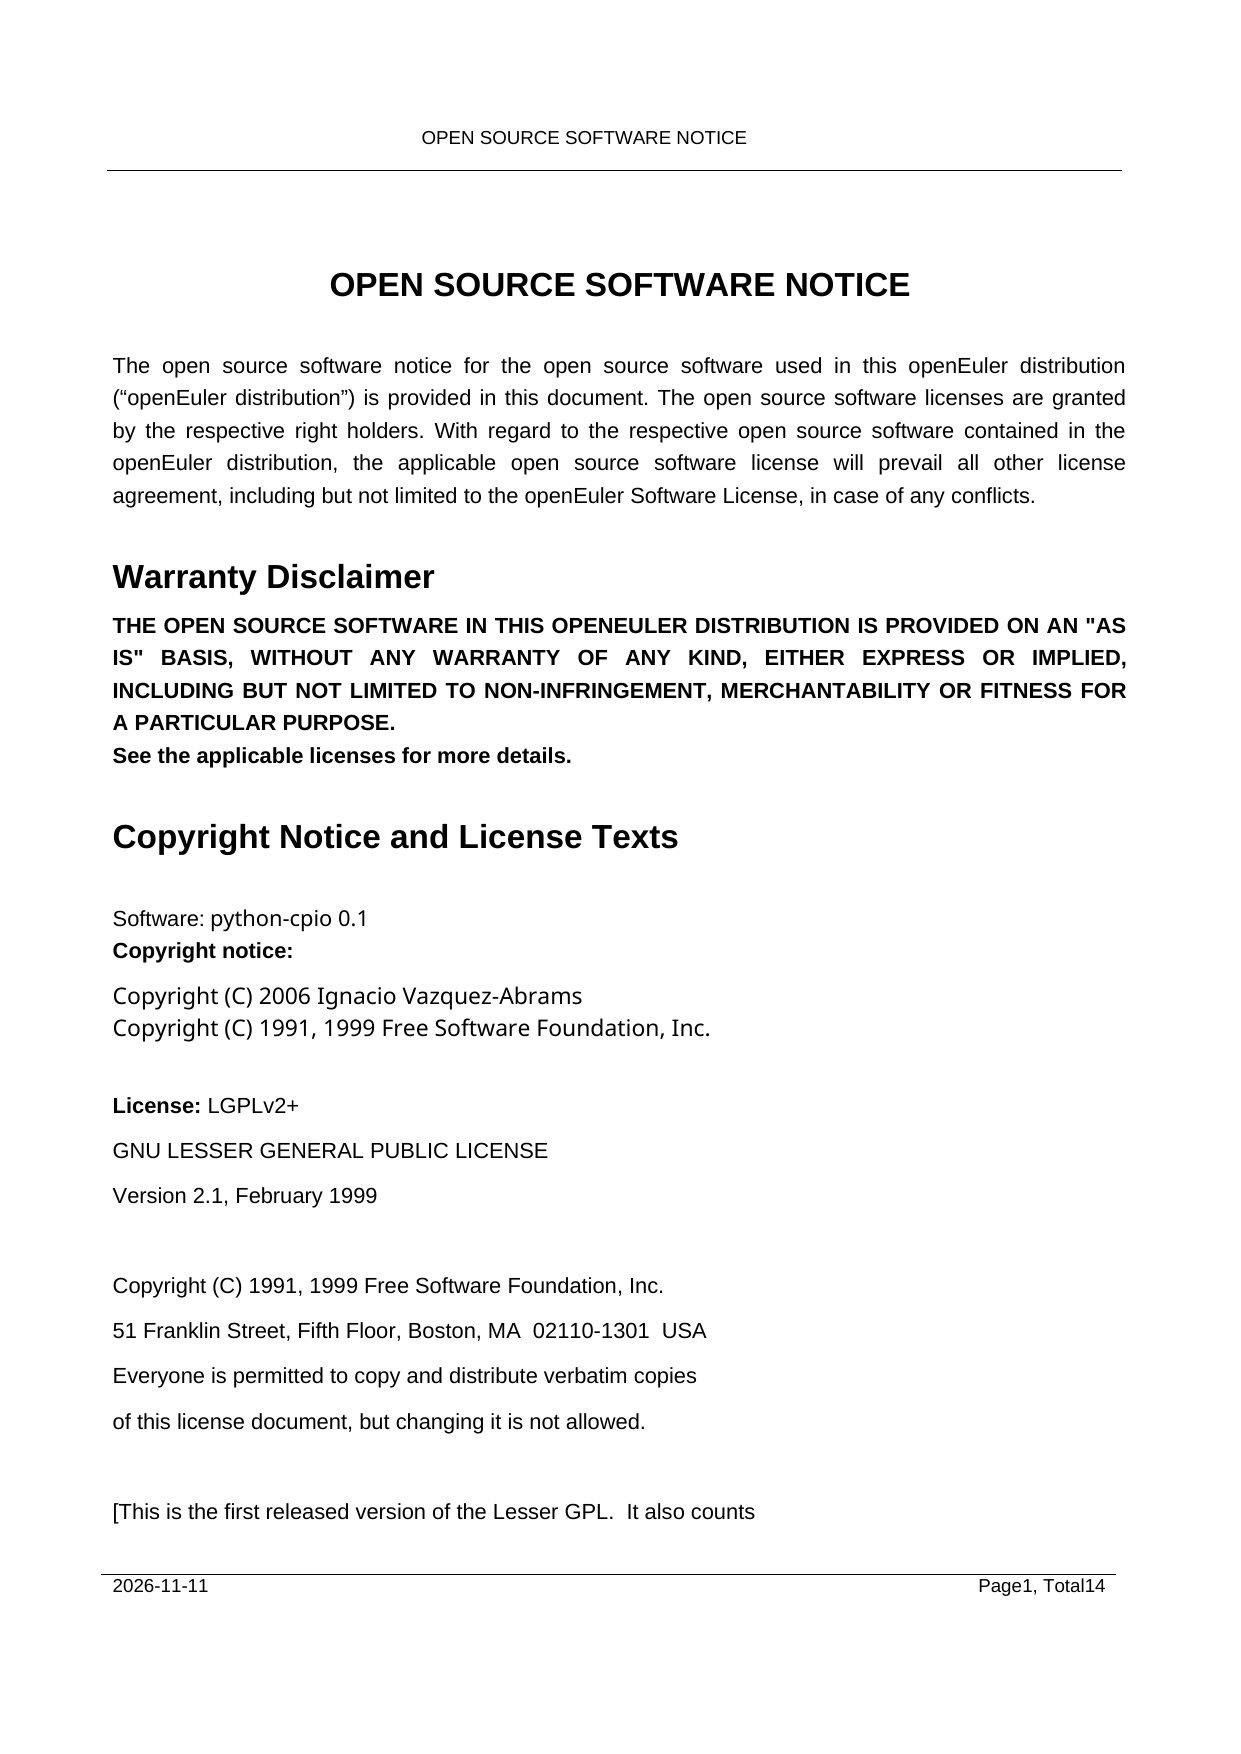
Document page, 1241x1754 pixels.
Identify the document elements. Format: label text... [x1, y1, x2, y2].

text Copyright notice: [112, 934, 1128, 966]
text GNU LESSER GENERAL PUBLIC LICENSE [112, 1134, 1128, 1167]
text Version 2.1, February 1999 [112, 1179, 1128, 1212]
text THE OPEN SOURCE SOFTWARE IN THIS OPENEULER DISTRIBUTION IS PROVIDED ON AN "AS IS" BASIS, WITHOUT ANY WARRANTY OF ANY KIND, EITHER EXPRESS OR IMPLIED, INCLUDING BUT NOT LIMITED TO NON-INFRINGEMENT, MERCHANTABILITY OR FITNESS FOR A PARTICULAR PURPOSE. See the applicable licenses for more details. [112, 609, 1128, 771]
text Warranty Disclaimer [112, 544, 1128, 609]
text Copyright Notice and License Texts [112, 804, 1128, 869]
text 51 Franklin Street, Fifth Floor, Boston, MA 02110-1301 USA [112, 1315, 1128, 1347]
text Everyone is permitted to copy and distribute verbatim copies [112, 1360, 1128, 1392]
text [This is the first released version of the Lesser GPL. It also counts [112, 1495, 1128, 1528]
text The open source software notice for the open source software used in this openEuler distribution (“openEuler distribution”) is provided in this document. The open source software licenses are granted by the respective right holders. With regard to the respective open source software contained in the openEuler distribution, the applicable open source software license will prevail all other license agreement, including but not limited to the openEuler Software License, in case of any conflicts. [112, 349, 1128, 511]
text OPEN SOURCE SOFTWARE NOTICE [112, 251, 1128, 316]
text Copyright (C) 1991, 1999 Free Software Foundation, Inc. [112, 1012, 1128, 1044]
text Copyright (C) 2006 Ignacio Vazquez-Abrams [112, 979, 1128, 1012]
text License: LGPLv2+ [112, 1089, 1128, 1122]
text of this license document, but changing it is not allowed. [112, 1405, 1128, 1437]
text Software: python-cpio 0.1 [112, 901, 1128, 934]
text Copyright (C) 1991, 1999 Free Software Foundation, Inc. [112, 1269, 1128, 1302]
